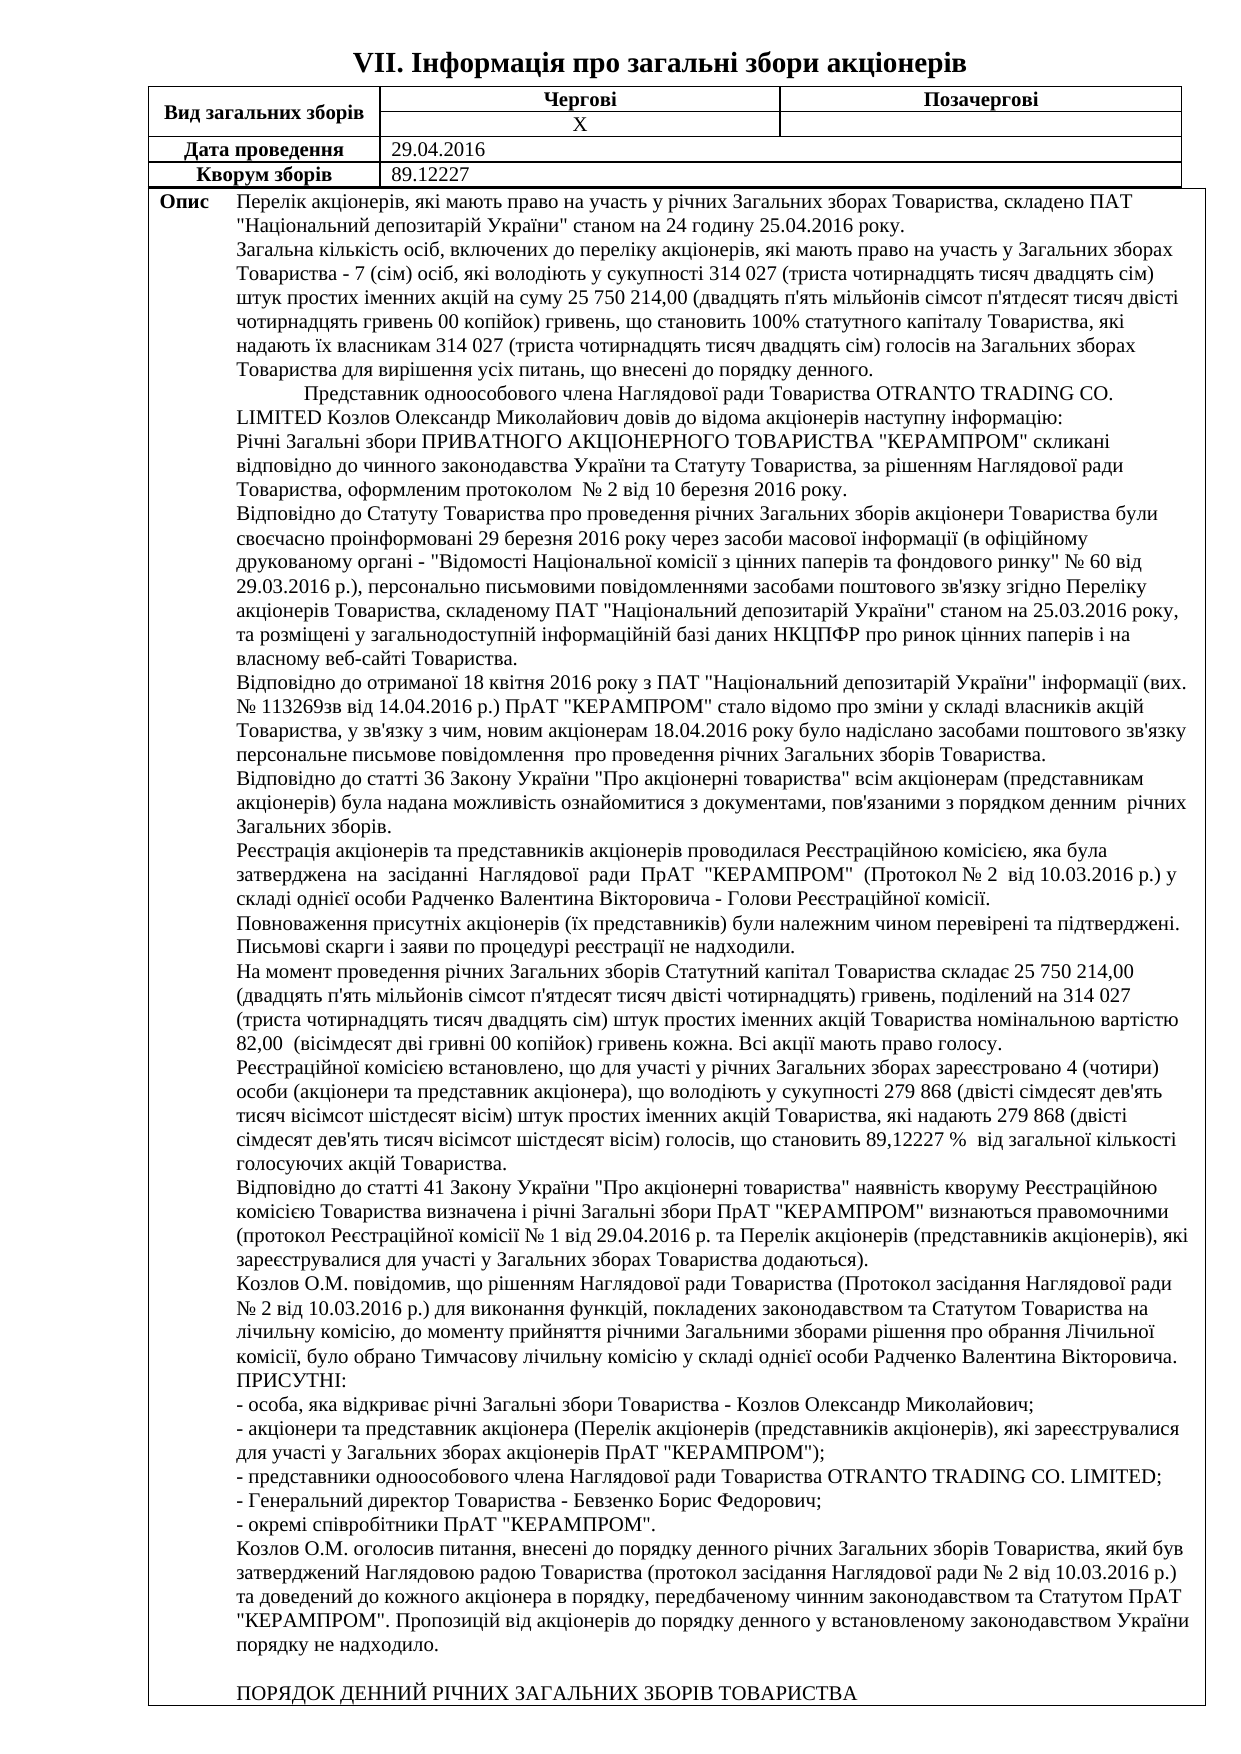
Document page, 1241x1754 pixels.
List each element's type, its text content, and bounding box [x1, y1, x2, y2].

table_header Позачергові [781, 87, 1181, 111]
table_cell 89.12227 [381, 163, 1181, 186]
table_cell [781, 112, 1181, 136]
table_cell X [381, 112, 779, 136]
table_header VII. Інформація про загальні збори акціонерів [154, 38, 1166, 86]
table_cell Дата проведення [149, 137, 379, 161]
table_header Чергові [381, 87, 779, 111]
table_cell 29.04.2016 [381, 137, 1181, 161]
table_header Вид загальних зборів [149, 87, 379, 136]
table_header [225, 189, 1205, 1704]
table_header Опис [149, 189, 225, 1704]
table_cell Кворум зборів [149, 163, 379, 186]
